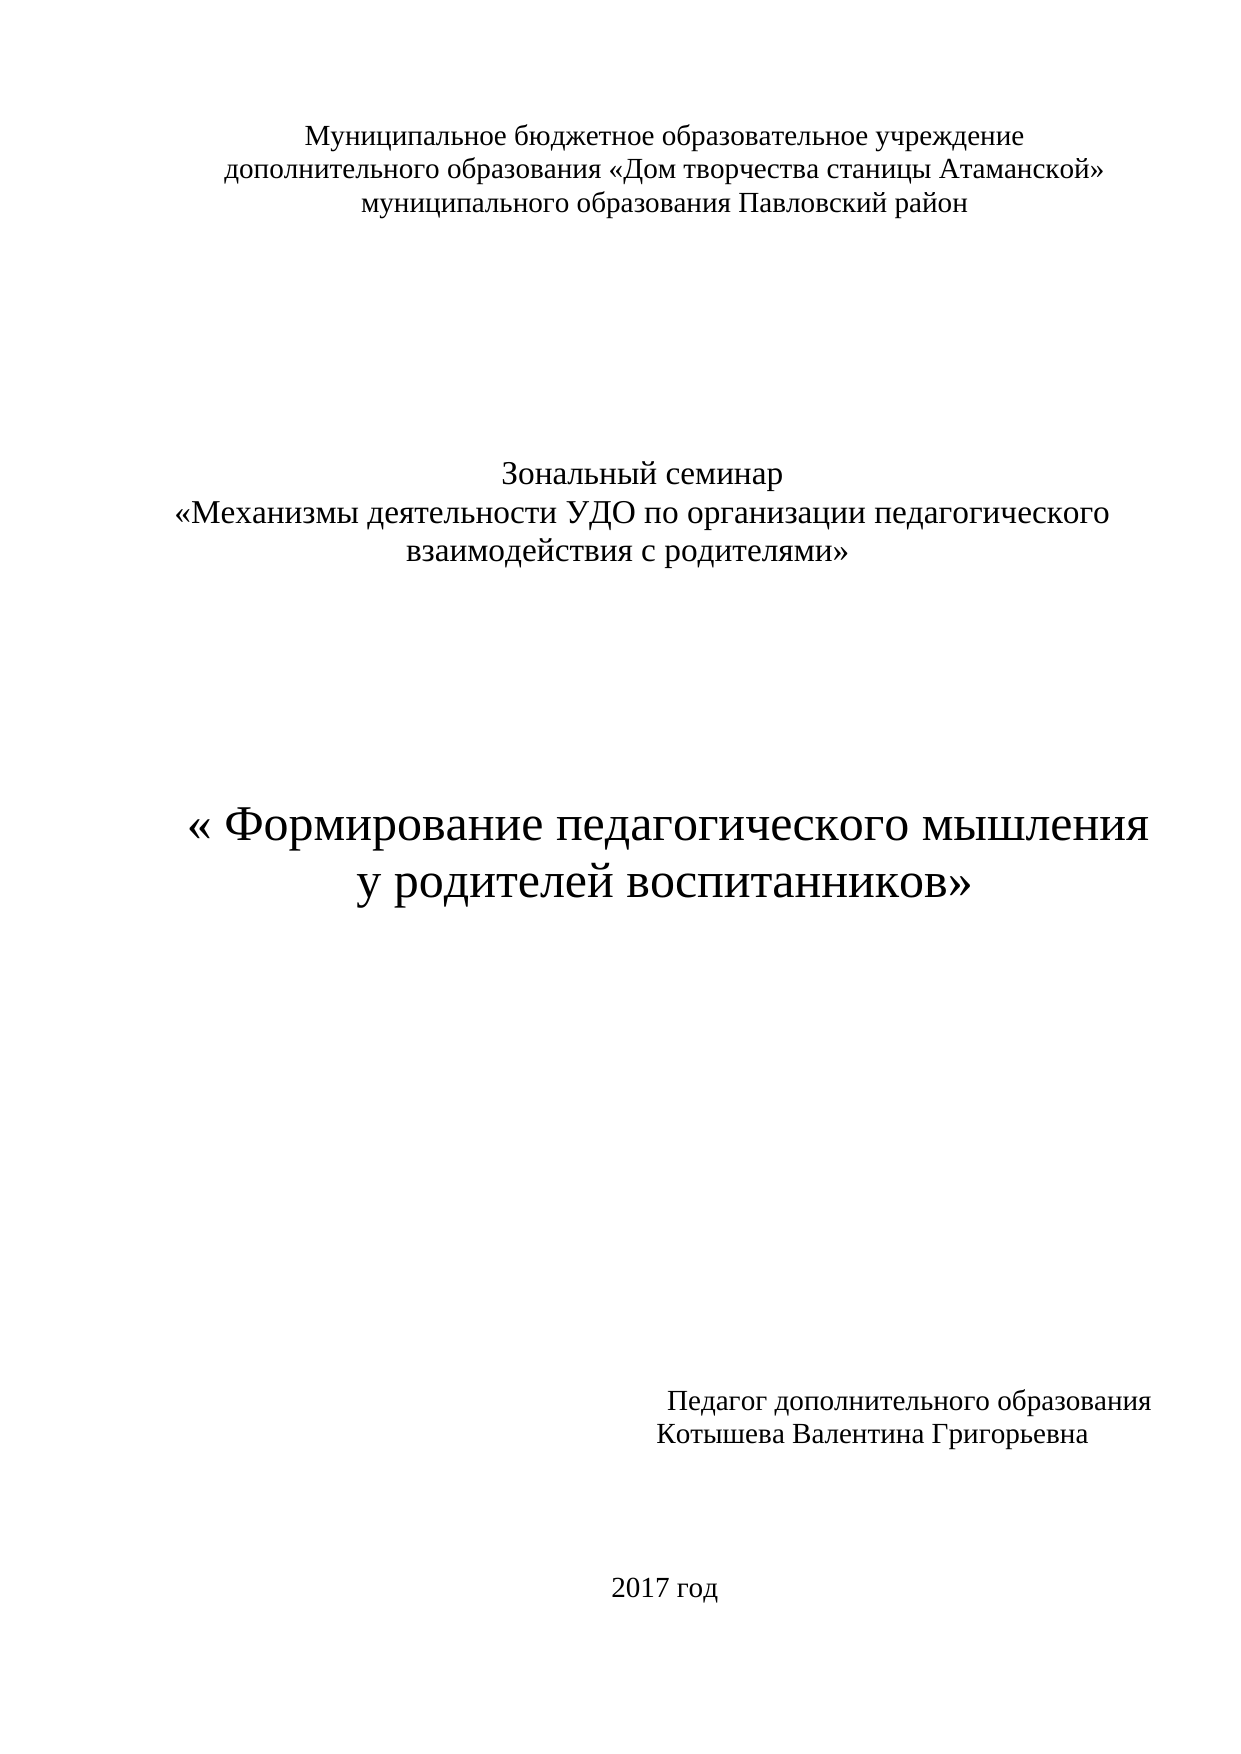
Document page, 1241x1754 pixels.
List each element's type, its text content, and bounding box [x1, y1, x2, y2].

text «Механизмы деятельности УДО по организации педагогического взаимодействия с родителями» [118, 492, 1137, 568]
text Муниципальное бюджетное образовательное учреждение [177, 118, 1152, 152]
text Котышева Валентина Григорьевна [177, 1417, 1152, 1450]
text Педагог дополнительного образования [177, 1383, 1152, 1417]
text Зональный семинар [118, 453, 1137, 492]
text дополнительного образования «Дом творчества станицы Атаманской» муниципального образования Павловский район [177, 152, 1152, 219]
text « Формирование педагогического мышления у родителей воспитанников» [177, 794, 1152, 909]
text 2017 год [177, 1570, 1152, 1603]
